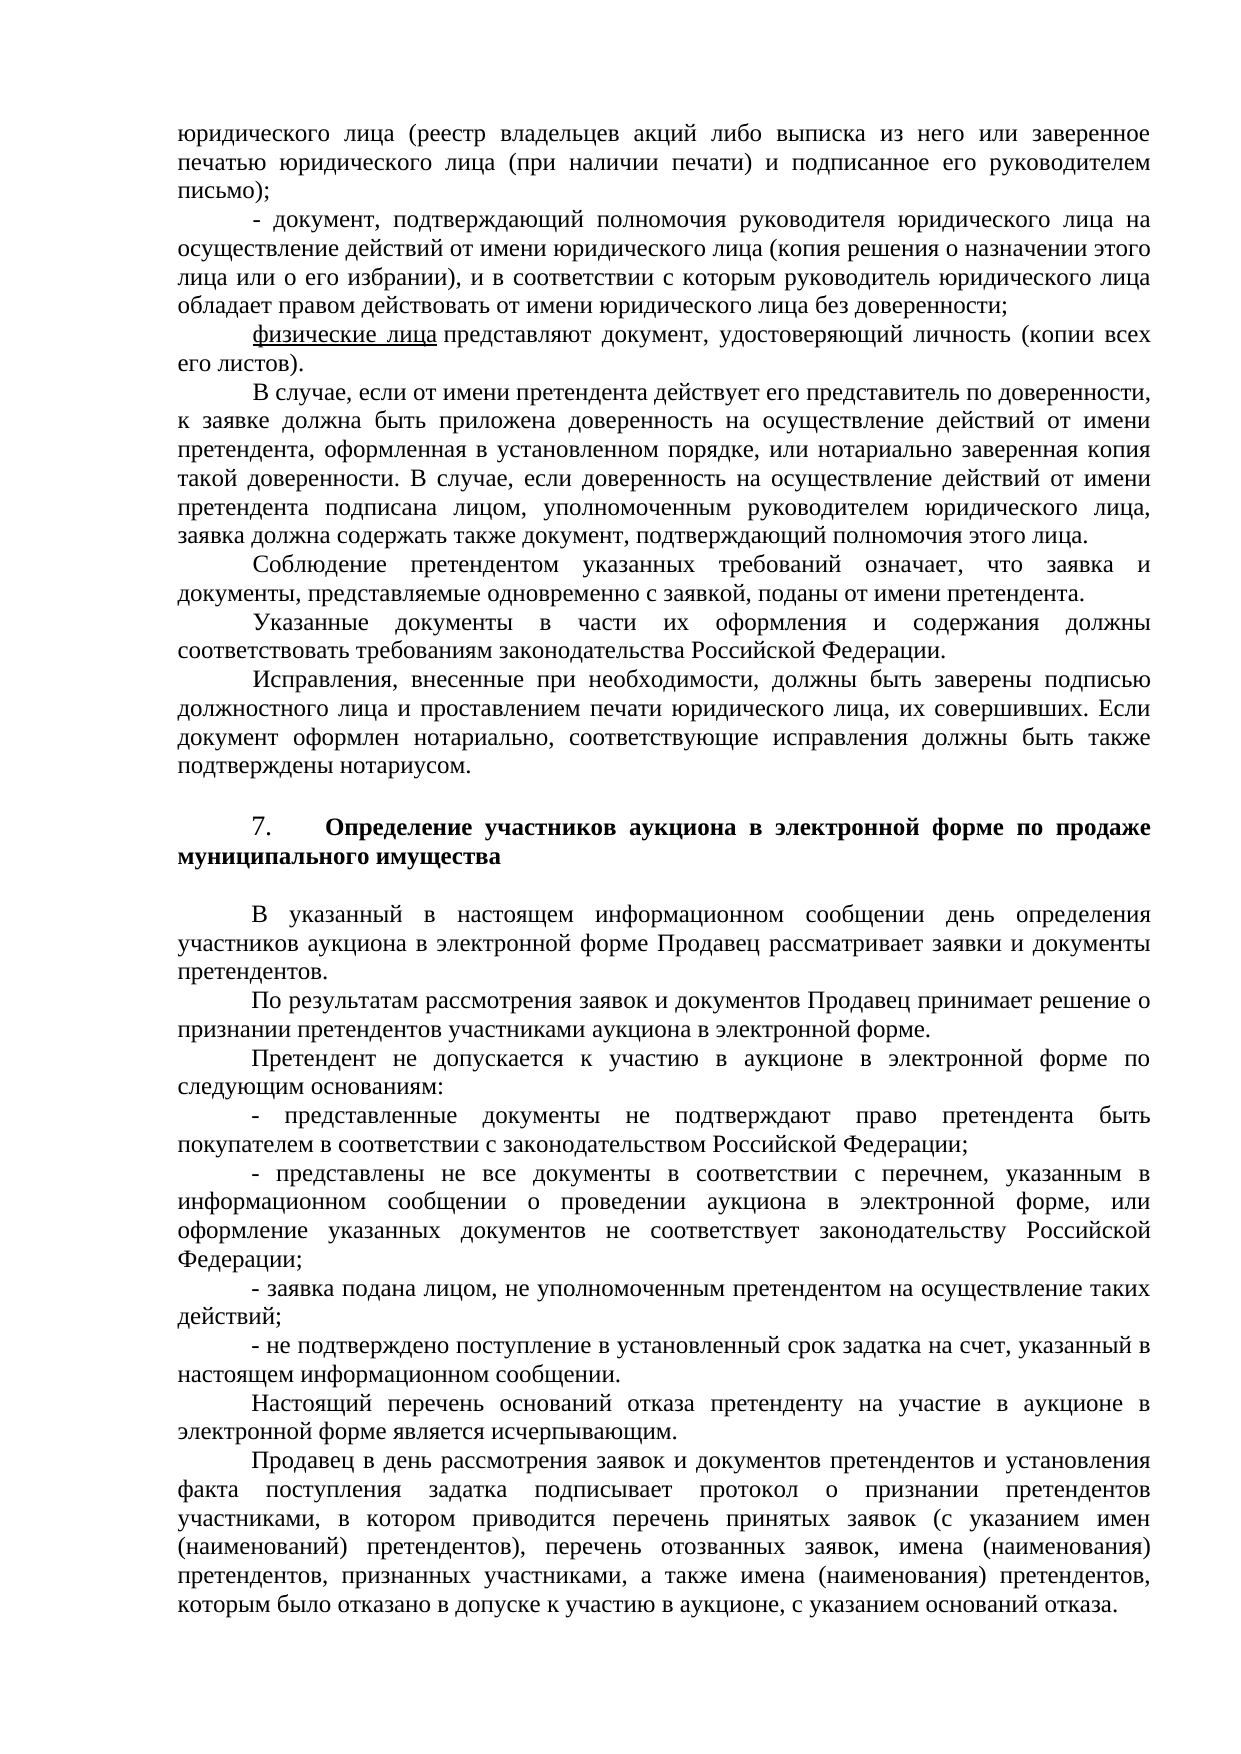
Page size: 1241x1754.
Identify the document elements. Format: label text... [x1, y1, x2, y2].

text Настоящий перечень оснований отказа претенденту на участие в аукционе в электронной форме является исчерпывающим. [177, 1388, 1152, 1445]
text Указанные документы в части их оформления и содержания должны соответствовать требованиям законодательства Российской Федерации. [177, 607, 1152, 664]
text - документ, подтверждающий полномочия руководителя юридического лица на осуществление действий от имени юридического лица (копия решения о назначении этого лица или о его избрании), и в соответствии с которым руководитель юридического лица обладает правом действовать от имени юридического лица без доверенности; [177, 204, 1152, 319]
text - представленные документы не подтверждают право претендента быть покупателем в соответствии с законодательством Российской Федерации; [177, 1100, 1152, 1158]
text Соблюдение претендентом указанных требований означает, что заявка и документы, представляемые одновременно с заявкой, поданы от имени претендента. [177, 549, 1152, 607]
text - не подтверждено поступление в установленный срок задатка на счет, указанный в настоящем информационном сообщении. [177, 1330, 1152, 1388]
list Определение участников аукциона в электронной форме по продаже муниципального имущества [177, 808, 1152, 870]
text - заявка подана лицом, не уполномоченным претендентом на осуществление таких действий; [177, 1273, 1152, 1330]
text - представлены не все документы в соответствии с перечнем, указанным в информационном сообщении о проведении аукциона в электронной форме, или оформление указанных документов не соответствует законодательству Российской Федерации; [177, 1158, 1152, 1273]
text Продавец в день рассмотрения заявок и документов претендентов и установления факта поступления задатка подписывает протокол о признании претендентов участниками, в котором приводится перечень принятых заявок (с указанием имен (наименований) претендентов), перечень отозванных заявок, имена (наименования) претендентов, признанных участниками, а также имена (наименования) претендентов, которым было отказано в допуске к участию в аукционе, с указанием оснований отказа. [177, 1445, 1152, 1618]
text физические лица представляют документ, удостоверяющий личность (копии всех его листов). [177, 319, 1152, 377]
text Претендент не допускается к участию в аукционе в электронной форме по следующим основаниям: [177, 1043, 1152, 1100]
text Исправления, внесенные при необходимости, должны быть заверены подписью должностного лица и проставлением печати юридического лица, их совершивших. Если документ оформлен нотариально, соответствующие исправления должны быть также подтверждены нотариусом. [177, 664, 1152, 779]
text По результатам рассмотрения заявок и документов Продавец принимает решение о признании претендентов участниками аукциона в электронной форме. [177, 985, 1152, 1043]
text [177, 118, 1152, 204]
text В указанный в настоящем информационном сообщении день определения участников аукциона в электронной форме Продавец рассматривает заявки и документы претендентов. [177, 899, 1152, 985]
text В случае, если от имени претендента действует его представитель по доверенности, к заявке должна быть приложена доверенность на осуществление действий от имени претендента, оформленная в установленном порядке, или нотариально заверенная копия такой доверенности. В случае, если доверенность на осуществление действий от имени претендента подписана лицом, уполномоченным руководителем юридического лица, заявка должна содержать также документ, подтверждающий полномочия этого лица. [177, 377, 1152, 549]
